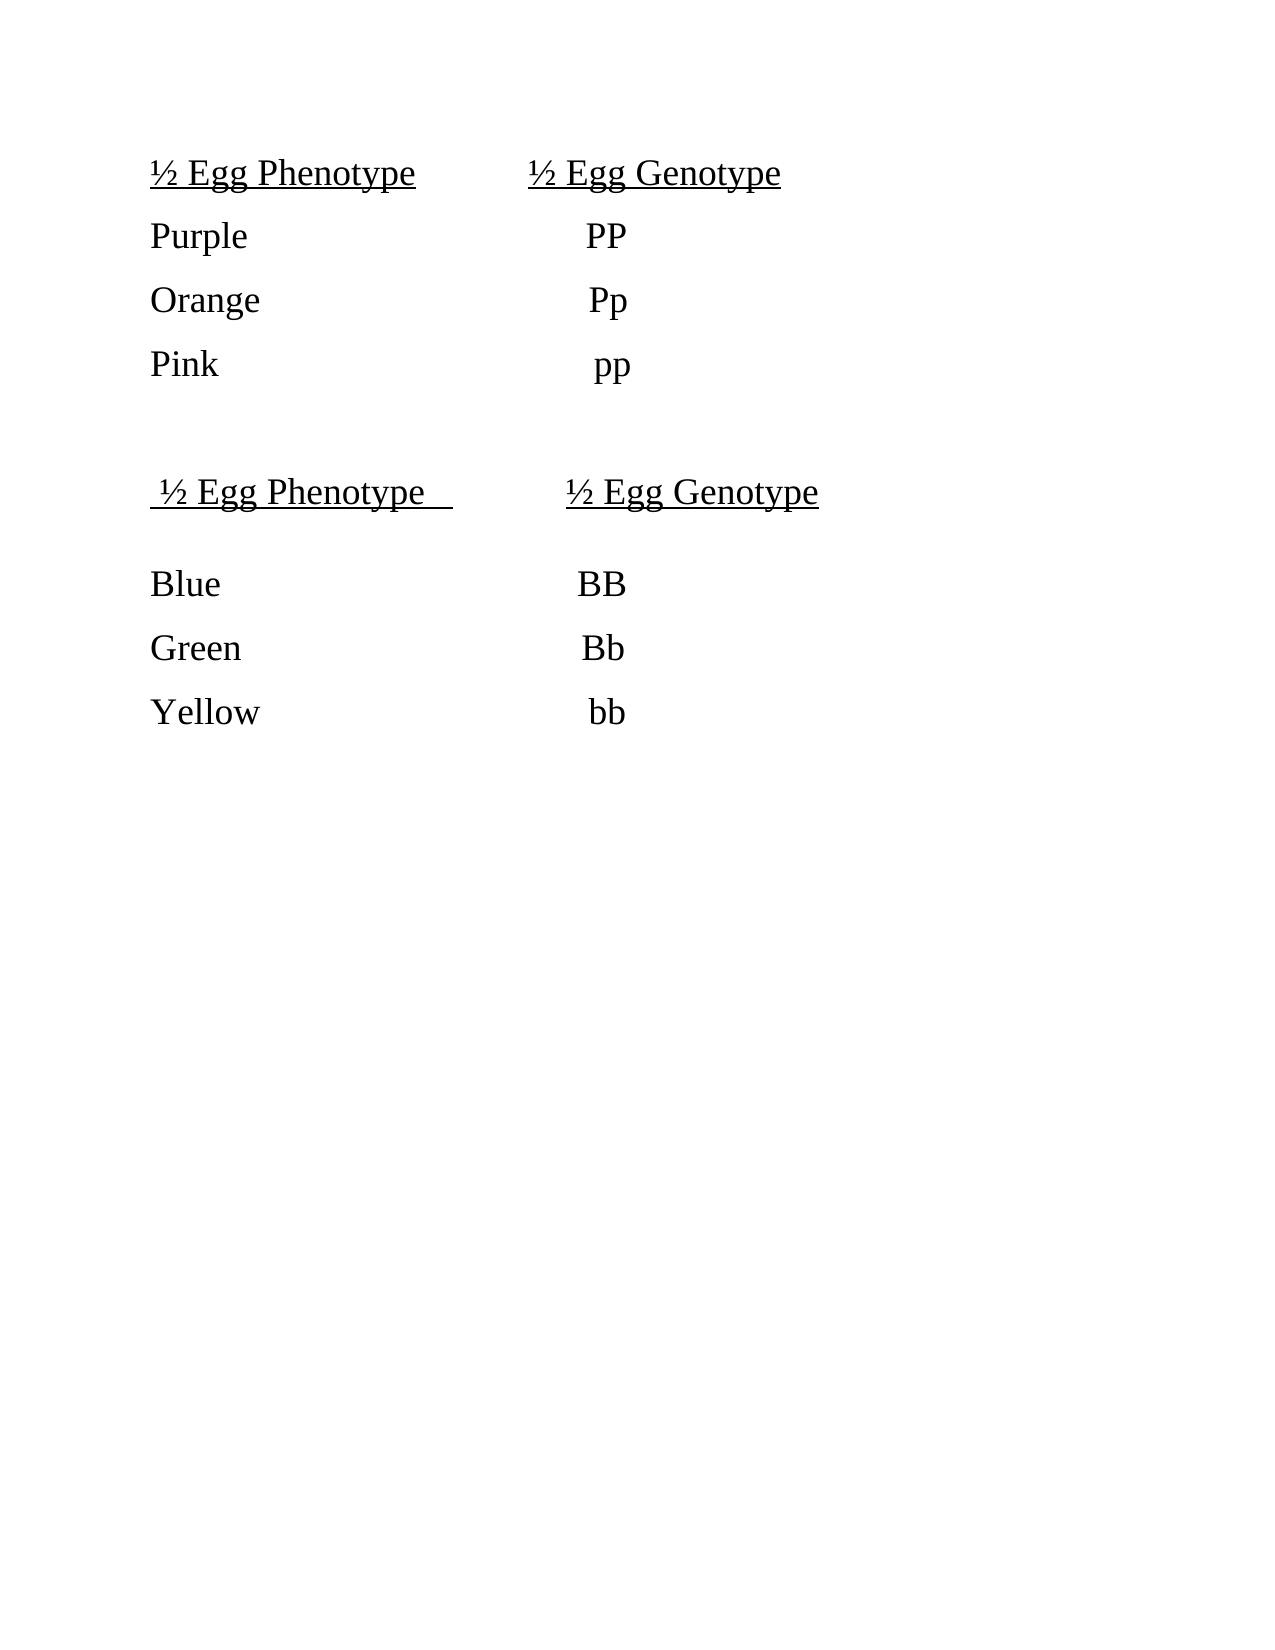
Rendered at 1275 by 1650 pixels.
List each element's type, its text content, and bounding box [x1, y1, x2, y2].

text Orange Pp [150, 278, 1125, 321]
text Blue BB [150, 562, 1125, 605]
text ½ Egg Phenotype ½ Egg Genotype [150, 150, 1125, 193]
text Yellow bb [150, 690, 1125, 733]
text Purple PP [150, 214, 1125, 257]
text Pink pp [150, 342, 1125, 385]
text ½ Egg Phenotype ½ Egg Genotype [150, 470, 1125, 541]
text Green Bb [150, 626, 1125, 669]
